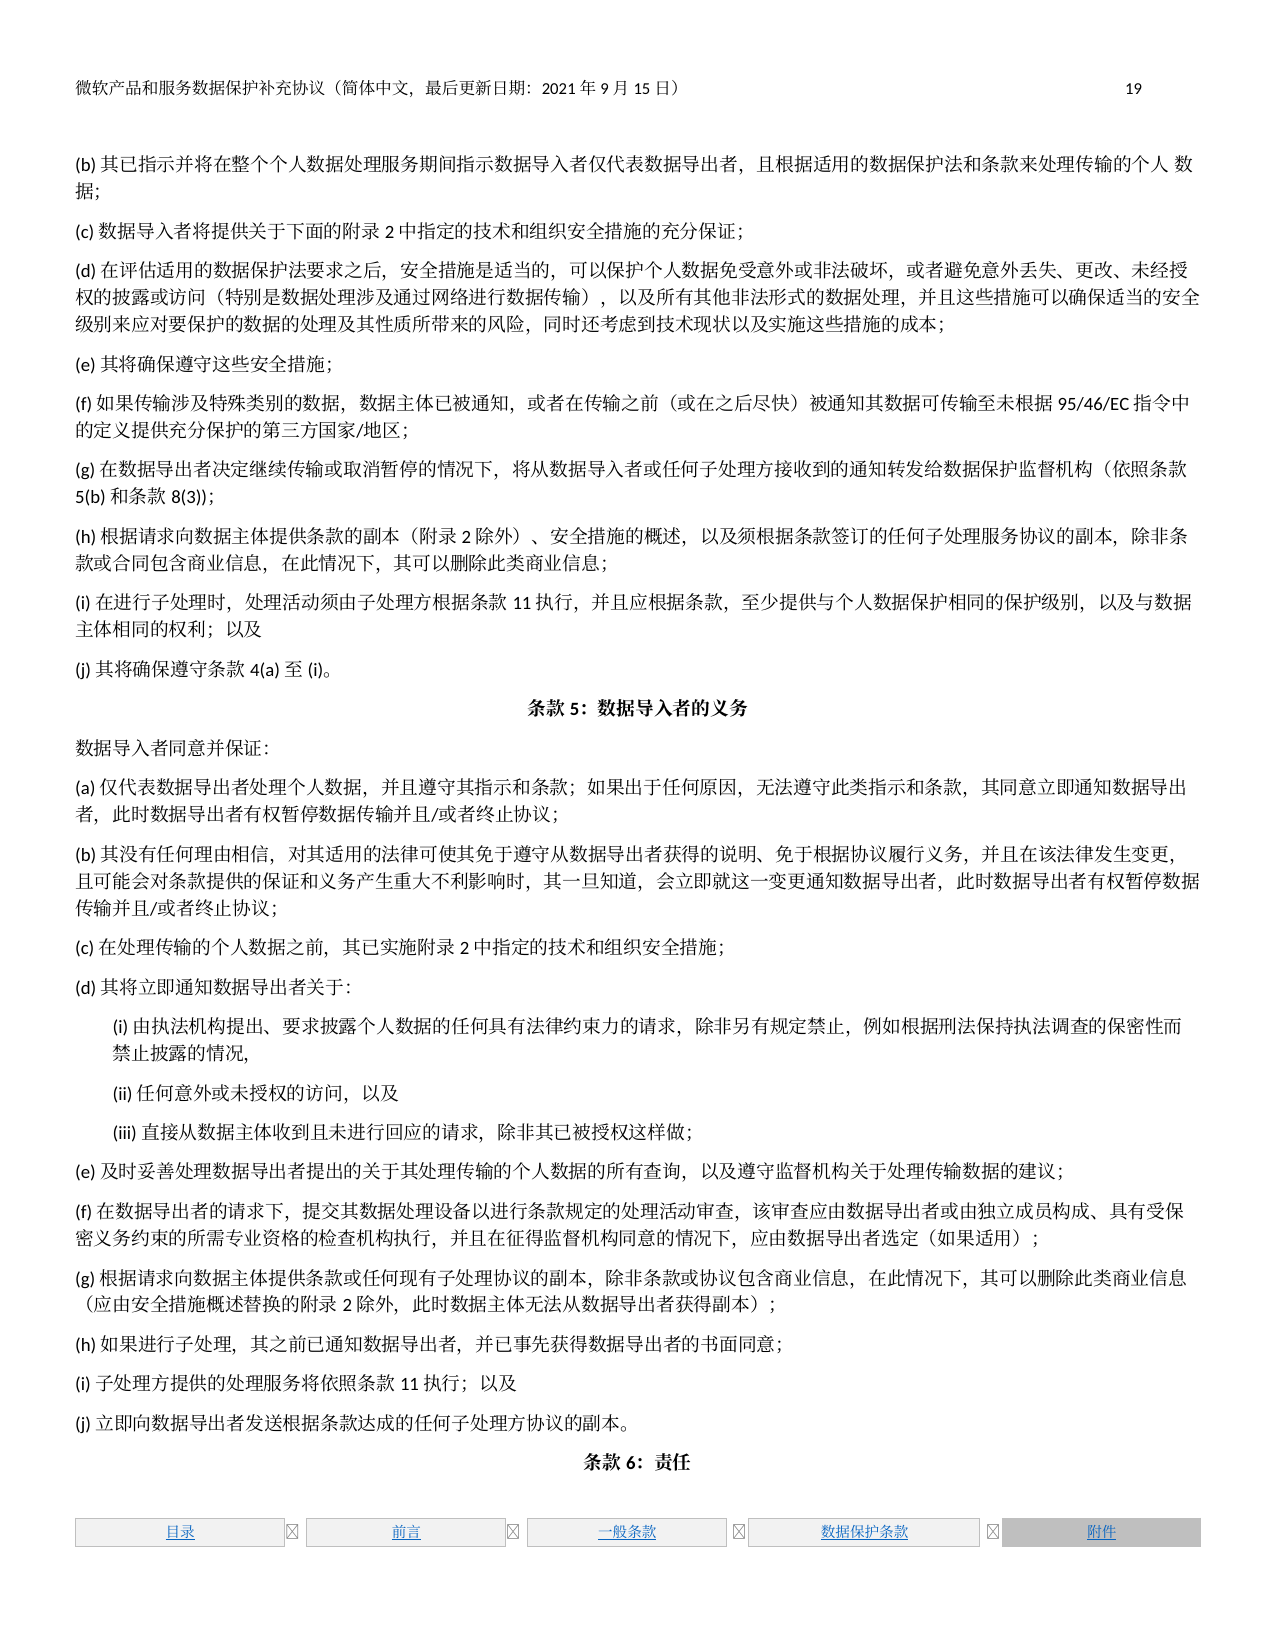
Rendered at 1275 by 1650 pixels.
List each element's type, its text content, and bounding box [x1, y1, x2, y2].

list (j) 其将确保遵守条款 4(a) 至 (i)。 [75, 655, 1200, 682]
list (c) 在处理传输的个人数据之前，其已实施附录 2 中指定的技术和组织安全措施； [75, 933, 1200, 960]
list (d) 在评估适用的数据保护法要求之后，安全措施是适当的，可以保护个人数据免受意外或非法破坏，或者避免意外丢失、更改、未经授权的披露或访问（特别是数据处理涉及通过网络进行数据传输），以及所有其他非法形式的数据处理，并且这些措施可以确保适当的安全级别来应对要保护的数据的处理及其性质所带来的风险，同时还考虑到技术现状以及实施这些措施的成本； [75, 256, 1200, 337]
list (c) 数据导入者将提供关于下面的附录 2 中指定的技术和组织安全措施的充分保证； [75, 216, 1200, 243]
list (iii) 直接从数据主体收到且未进行回应的请求，除非其已被授权这样做； [112, 1118, 1200, 1145]
list (j) 立即向数据导出者发送根据条款达成的任何子处理方协议的副本。 [75, 1409, 1200, 1436]
list (h) 根据请求向数据主体提供条款的副本（附录 2 除外）、安全措施的概述，以及须根据条款签订的任何子处理服务协议的副本，除非条款或合同包含商业信息，在此情况下，其可以删除此类商业信息； [75, 522, 1200, 576]
list (i) 由执法机构提出、要求披露个人数据的任何具有法律约束力的请求，除非另有规定禁止，例如根据刑法保持执法调查的保密性而禁止披露的情况， [112, 1012, 1200, 1066]
list 条款 6：责任 [75, 1448, 1200, 1475]
list (e) 其将确保遵守这些安全措施； [75, 349, 1200, 376]
list (h) 如果进行子处理，其之前已通知数据导出者，并已事先获得数据导出者的书面同意； [75, 1330, 1200, 1357]
list (b) 其没有任何理由相信，对其适用的法律可使其免于遵守从数据导出者获得的说明、免于根据协议履行义务，并且在该法律发生变更，且可能会对条款提供的保证和义务产生重大不利影响时，其一旦知道，会立即就这一变更通知数据导出者，此时数据导出者有权暂停数据传输并且/或者终止协议； [75, 839, 1200, 921]
list (f) 在数据导出者的请求下，提交其数据处理设备以进行条款规定的处理活动审查，该审查应由数据导出者或由独立成员构成、具有受保密义务约束的所需专业资格的检查机构执行，并且在征得监督机构同意的情况下，应由数据导出者选定（如果适用）； [75, 1197, 1200, 1251]
list (d) 其将立即通知数据导出者关于： [75, 972, 1200, 999]
list (e) 及时妥善处理数据导出者提出的关于其处理传输的个人数据的所有查询，以及遵守监督机构关于处理传输数据的建议； [75, 1157, 1200, 1184]
list (ii) 任何意外或未授权的访问，以及 [112, 1078, 1200, 1105]
list 条款 5：数据导入者的义务 [75, 694, 1200, 721]
list (g) 根据请求向数据主体提供条款或任何现有子处理协议的副本，除非条款或协议包含商业信息，在此情况下，其可以删除此类商业信息（应由安全措施概述替换的附录 2 除外，此时数据主体无法从数据导出者获得副本）； [75, 1263, 1200, 1317]
list (i) 在进行子处理时，处理活动须由子处理方根据条款 11 执行，并且应根据条款，至少提供与个人数据保护相同的保护级别，以及与数据主体相同的权利；以及 [75, 588, 1200, 642]
list (a) 仅代表数据导出者处理个人数据，并且遵守其指示和条款；如果出于任何原因，无法遵守此类指示和条款，其同意立即通知数据导出者，此时数据导出者有权暂停数据传输并且/或者终止协议； [75, 773, 1200, 827]
list (f) 如果传输涉及特殊类别的数据，数据主体已被通知，或者在传输之前（或在之后尽快）被通知其数据可传输至未根据 95/46/EC 指令中的定义提供充分保护的第三方国家/地区； [75, 389, 1200, 443]
list (b) 其已指示并将在整个个人数据处理服务期间指示数据导入者仅代表数据导出者，且根据适用的数据保护法和条款来处理传输的个人 数 据； [75, 150, 1200, 204]
list (g) 在数据导出者决定继续传输或取消暂停的情况下，将从数据导入者或任何子处理方接收到的通知转发给数据保护监督机构（依照条款 5(b) 和条款 8(3))； [75, 455, 1200, 509]
list (i) 子处理方提供的处理服务将依照条款 11 执行；以及 [75, 1369, 1200, 1396]
list 数据导入者同意并保证： [75, 734, 1200, 761]
